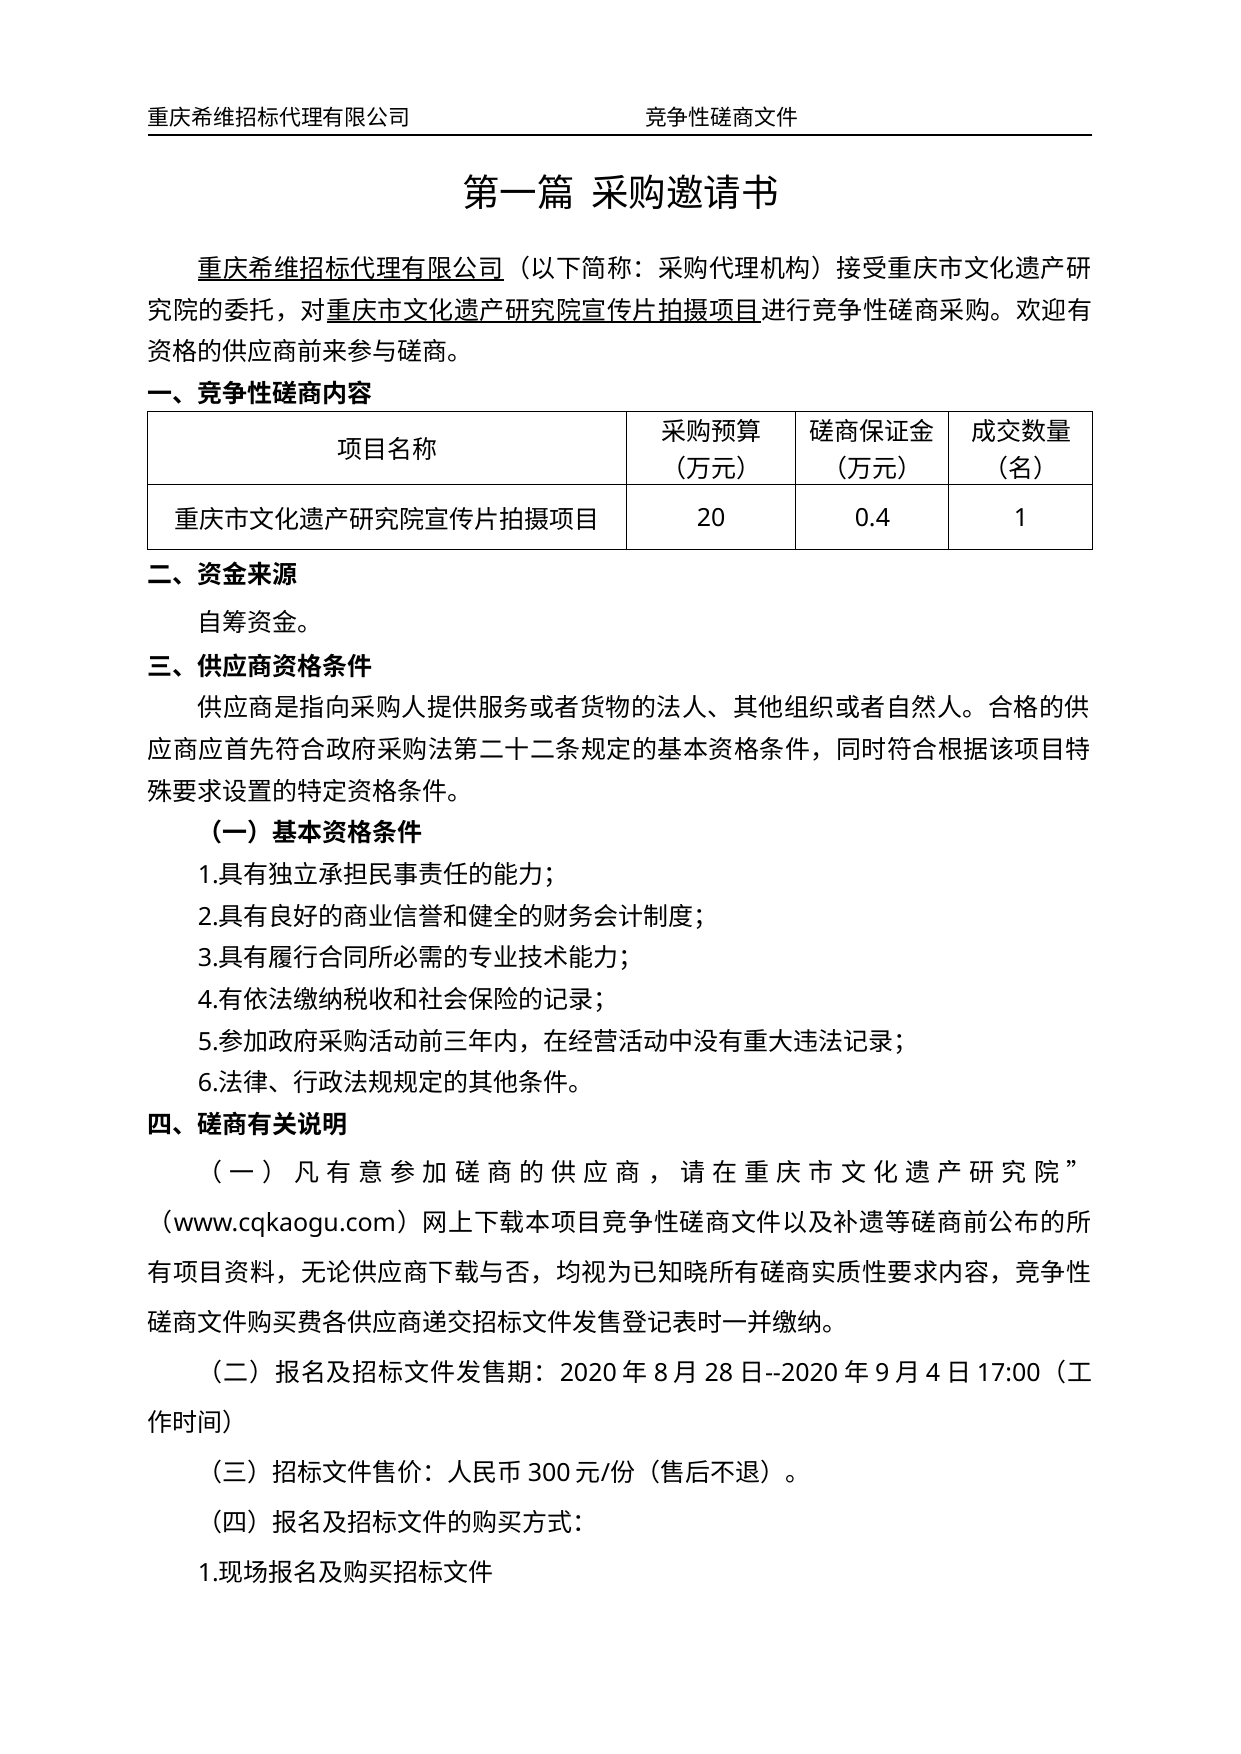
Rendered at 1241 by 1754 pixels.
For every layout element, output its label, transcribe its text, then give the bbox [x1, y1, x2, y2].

subtitle 四、磋商有关说明 [148, 1100, 1092, 1142]
text （一）凡有意参加磋商的供应商，请在重庆市文化遗产研究院”（www.cqkaogu.com）网上下载本项目竞争性磋商文件以及补遗等磋商前公布的所有项目资料，无论供应商下载与否，均视为已知晓所有磋商实质性要求内容，竞争性磋商文件购买费各供应商递交招标文件发售登记表时一并缴纳。 [148, 1142, 1092, 1342]
subtitle 一、竞争性磋商内容 [148, 369, 1092, 411]
text 6.法律、行政法规规定的其他条件。 [148, 1058, 1092, 1100]
text 供应商是指向采购人提供服务或者货物的法人、其他组织或者自然人。合格的供应商应首先符合政府采购法第二十二条规定的基本资格条件，同时符合根据该项目特殊要求设置的特定资格条件。 [148, 683, 1092, 808]
table_header 采购预算 （万元） [627, 412, 795, 484]
text 3.具有履行合同所必需的专业技术能力； [148, 933, 1092, 975]
text 4.有依法缴纳税收和社会保险的记录； [148, 975, 1092, 1017]
text （一）基本资格条件 [148, 808, 1092, 850]
text （二）报名及招标文件发售期：2020年8月28日--2020年9月4日17:00（工作时间） [148, 1342, 1092, 1442]
text （四）报名及招标文件的购买方式： [148, 1492, 1092, 1542]
text （三）招标文件售价：人民币300元/份（售后不退）。 [148, 1442, 1092, 1492]
text 1.具有独立承担民事责任的能力； [148, 850, 1092, 892]
subtitle 第一篇 采购邀请书 [148, 163, 1092, 217]
table_cell 重庆市文化遗产研究院宣传片拍摄项目 [148, 485, 626, 549]
text 5.参加政府采购活动前三年内，在经营活动中没有重大违法记录； [148, 1017, 1092, 1058]
text 2.具有良好的商业信誉和健全的财务会计制度； [148, 892, 1092, 933]
table_header 成交数量 （名） [949, 412, 1092, 484]
text 1.现场报名及购买招标文件 [148, 1542, 1092, 1592]
table_cell 0.4 [796, 485, 948, 549]
table_header 磋商保证金 （万元） [796, 412, 948, 484]
table_cell 20 [627, 485, 795, 549]
table_header 项目名称 [148, 412, 626, 484]
subtitle 二、资金来源 [148, 550, 1092, 592]
text 自筹资金。 [148, 592, 1092, 642]
table_cell 1 [949, 485, 1092, 549]
subtitle 三、供应商资格条件 [148, 642, 1092, 683]
text 重庆希维招标代理有限公司（以下简称：采购代理机构）接受重庆市文化遗产研究院的委托，对重庆市文化遗产研究院宣传片拍摄项目进行竞争性磋商采购。欢迎有资格的供应商前来参与磋商。 [148, 244, 1092, 369]
